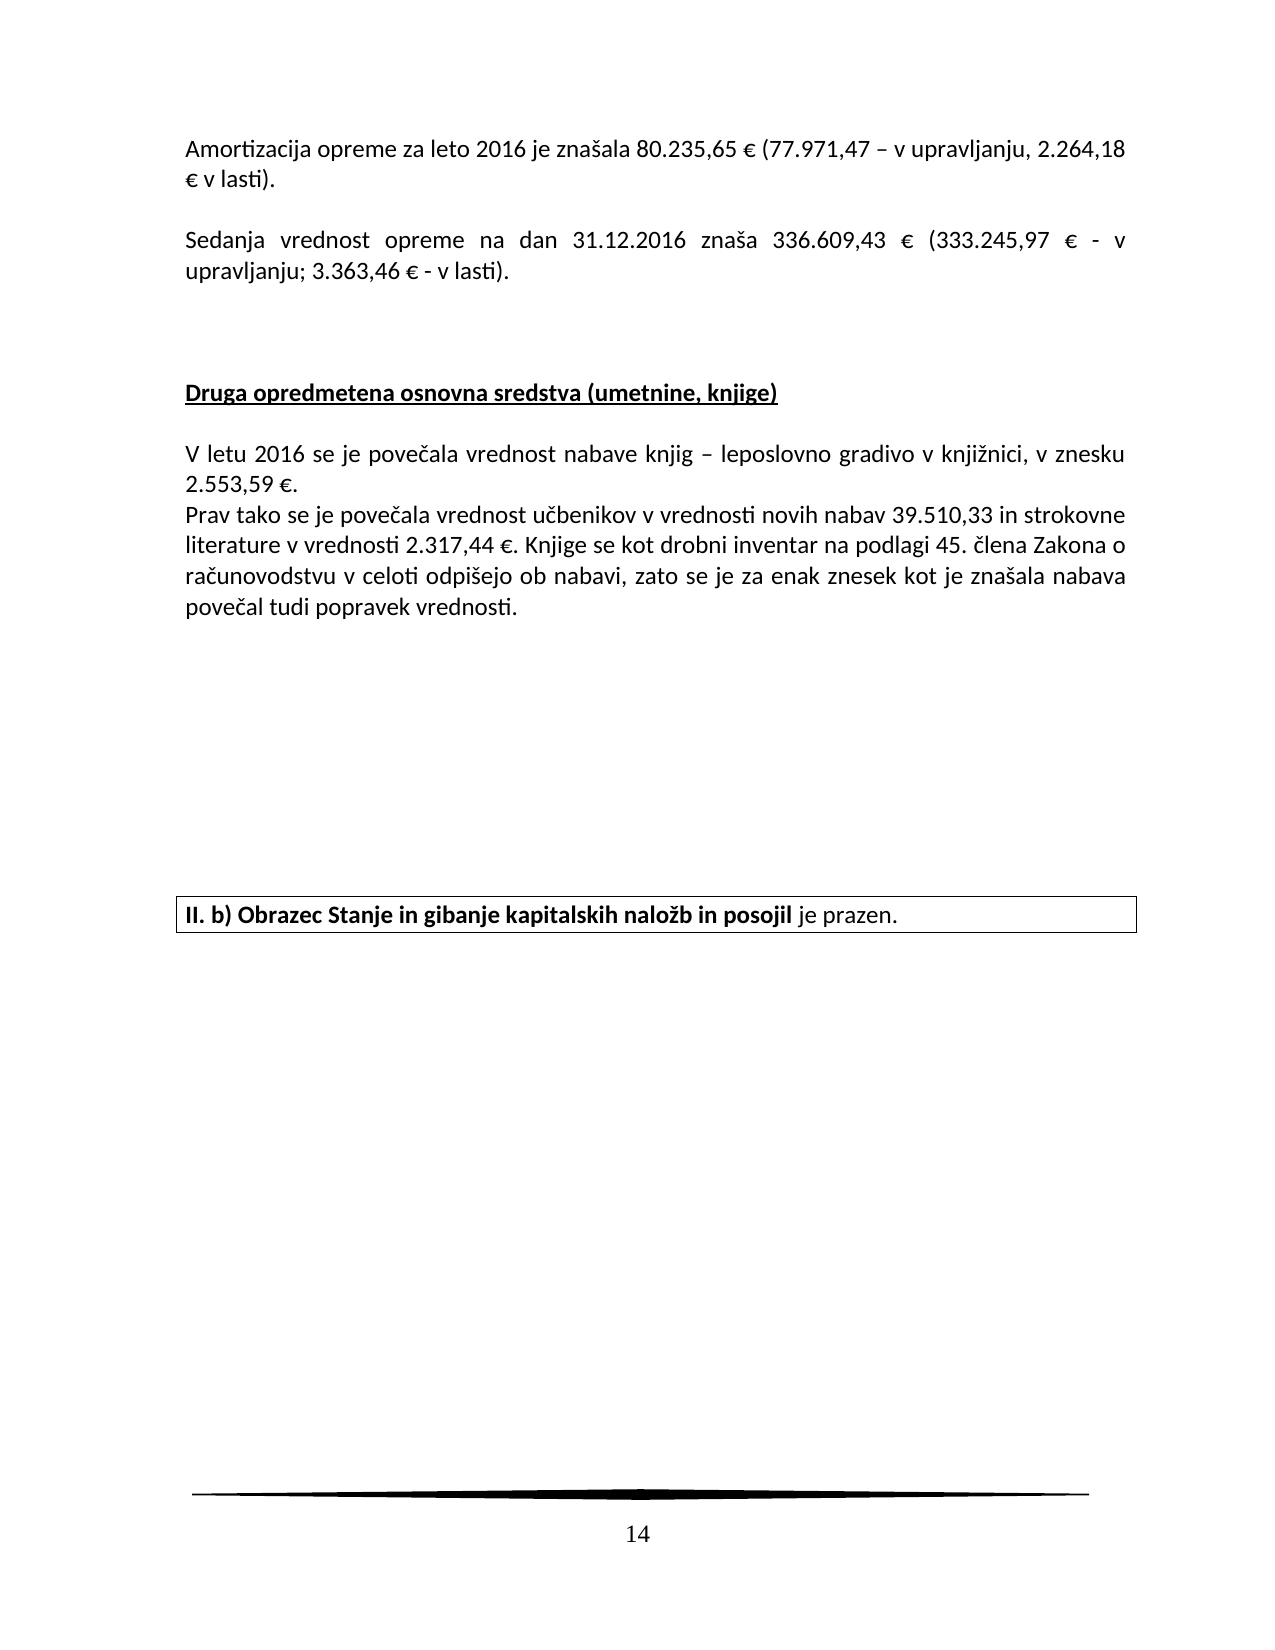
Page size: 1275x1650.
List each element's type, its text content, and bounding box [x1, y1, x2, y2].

text Sedanja vrednost opreme na dan 31.12.2016 znaša 336.609,43 € (333.245,97 € - v upravljanju; 3.363,46 € - v lasti). [185, 224, 1127, 286]
text II. b) Obrazec Stanje in gibanje kapitalskih naložb in posojil je prazen. [177, 897, 1136, 932]
text V letu 2016 se je povečala vrednost nabave knjig – leposlovno gradivo v knjižnici, v znesku 2.553,59 €. [185, 438, 1127, 499]
text Druga opredmetena osnovna sredstva (umetnine, knjige) [185, 377, 1127, 408]
text Amortizacija opreme za leto 2016 je znašala 80.235,65 € (77.971,47 – v upravljanju, 2.264,18 € v lasti). [185, 133, 1127, 194]
text Prav tako se je povečala vrednost učbenikov v vrednosti novih nabav 39.510,33 in strokovne literature v vrednosti 2.317,44 €. Knjige se kot drobni inventar na podlagi 45. člena Zakona o računovodstvu v celoti odpišejo ob nabavi, zato se je za enak znesek kot je znašala nabava povečal tudi popravek vrednosti. [185, 499, 1127, 621]
